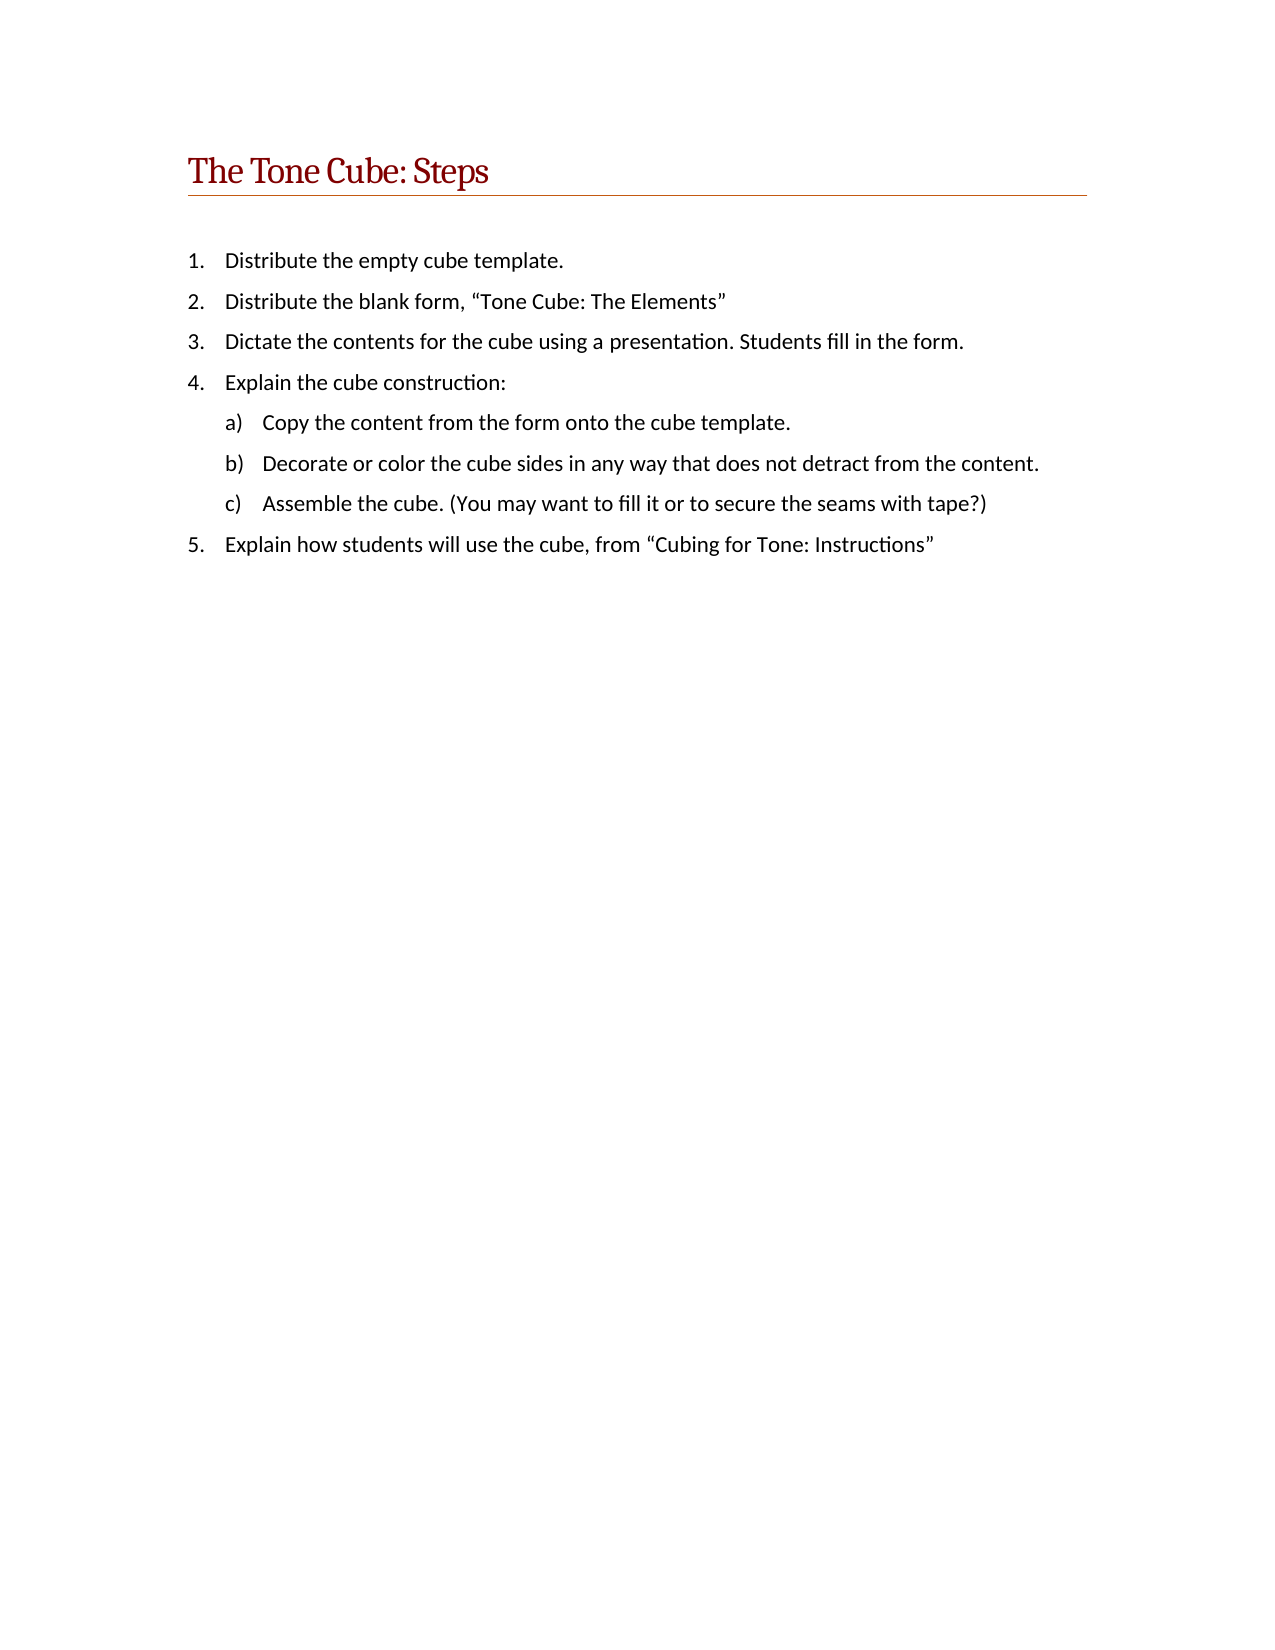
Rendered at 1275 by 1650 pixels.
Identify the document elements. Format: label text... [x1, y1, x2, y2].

list Distribute the blank form, “Tone Cube: The Elements” [187, 287, 1087, 315]
list Explain the cube construction: [187, 368, 1087, 396]
list Dictate the contents for the cube using a presentation. Students fill in the form. [187, 327, 1087, 355]
list Decorate or color the cube sides in any way that does not detract from the content. [225, 449, 1087, 477]
list Distribute the empty cube template. [187, 246, 1087, 274]
title The Tone Cube: Steps [187, 150, 1087, 196]
list Explain how students will use the cube, from “Cubing for Tone: Instructions” [187, 530, 1087, 558]
list Copy the content from the form onto the cube template. [225, 408, 1087, 436]
list Assemble the cube. (You may want to fill it or to secure the seams with tape?) [225, 489, 1087, 517]
